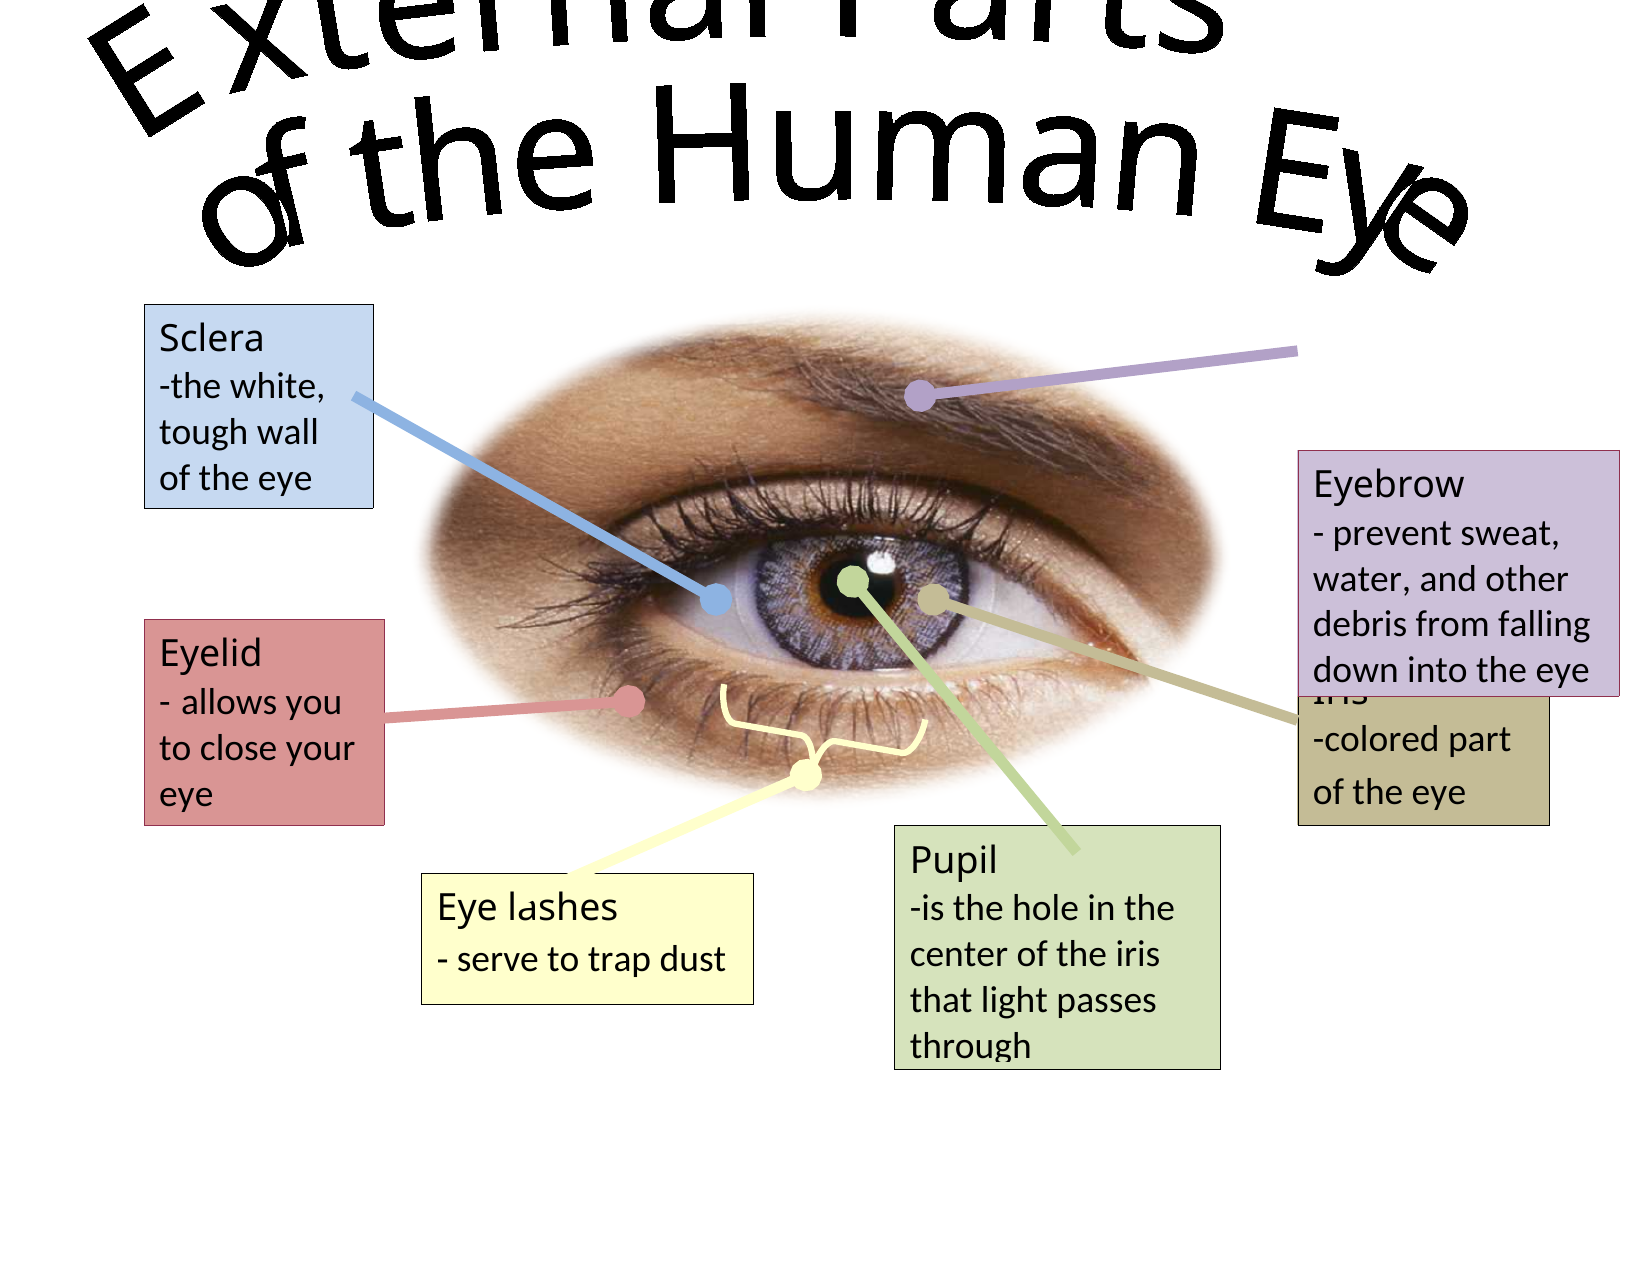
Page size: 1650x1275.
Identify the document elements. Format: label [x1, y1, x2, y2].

picture [441, 334, 1202, 781]
